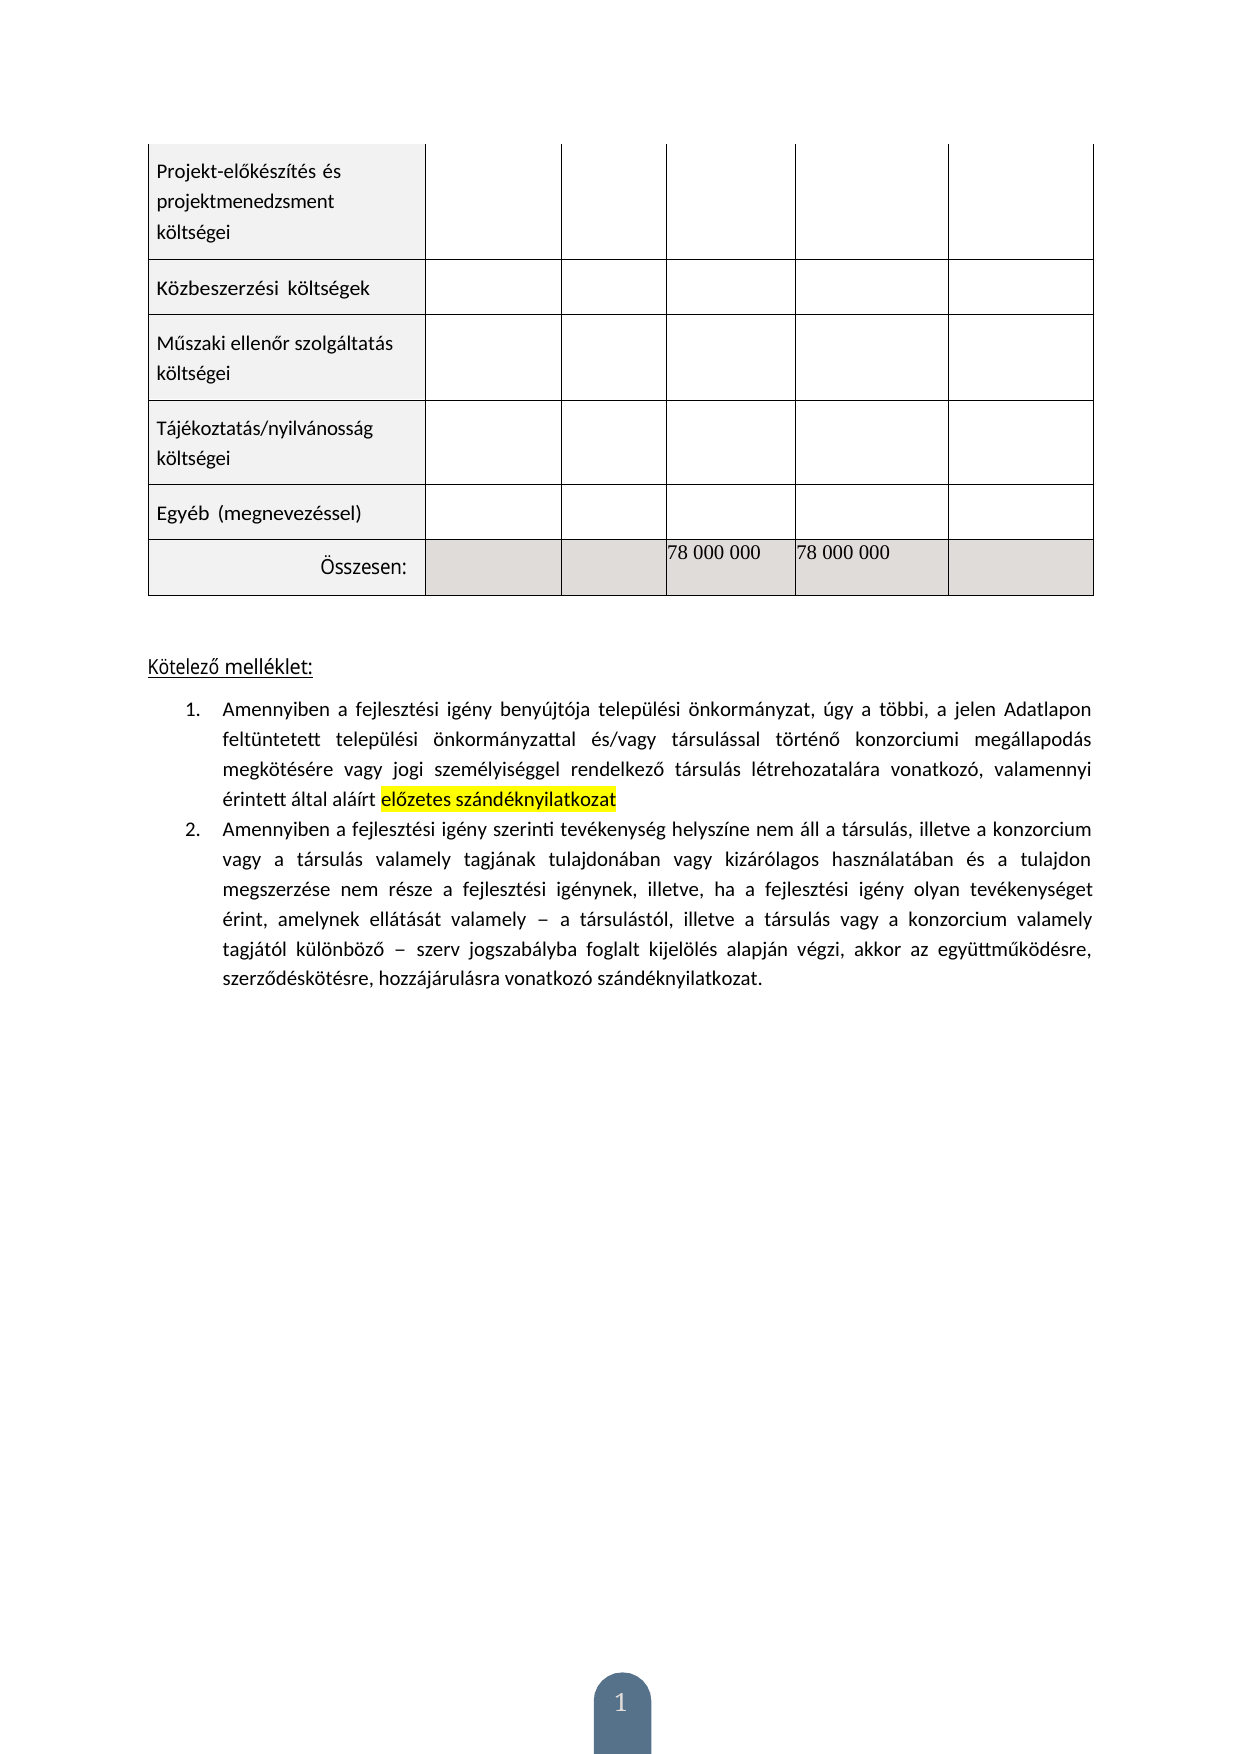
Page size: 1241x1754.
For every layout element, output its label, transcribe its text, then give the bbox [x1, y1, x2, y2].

table_cell [949, 540, 1093, 595]
table_cell Tájékoztatás/nyilvánosság költségei [149, 401, 425, 484]
table_cell [796, 401, 948, 484]
table_cell [667, 485, 795, 539]
table_cell [667, 260, 795, 314]
table_header [949, 144, 1093, 259]
table_header [667, 144, 795, 259]
table_header [426, 144, 561, 259]
table_cell [796, 485, 948, 539]
table_cell Közbeszerzési költségek [149, 260, 425, 314]
list Amennyiben a fejlesztési igény benyújtója települési önkormányzat, úgy a többi, a jelen Adatlapon feltüntetett települési önkormányzattal és/vagy társulással történő konzorciumi megállapodás megkötésére vagy jogi személyiséggel rendelkező társulás létrehozatalára vonatkozó, valamennyi érintett által aláírt előzetes szándéknyilatkozat [185, 697, 1093, 812]
table_header [796, 144, 948, 259]
table_cell [426, 485, 561, 539]
table_cell 78 000 000 [796, 540, 948, 595]
table_cell [426, 260, 561, 314]
table_cell 78 000 000 [667, 540, 795, 595]
table_cell Összesen: [149, 540, 425, 595]
table_cell [949, 401, 1093, 484]
table_cell Egyéb (megnevezéssel) [149, 485, 425, 539]
table_cell [667, 315, 795, 399]
table_cell [562, 315, 666, 399]
table_cell [796, 315, 948, 399]
list Amennyiben a fejlesztési igény szerinti tevékenység helyszíne nem áll a társulás, illetve a konzorcium vagy a társulás valamely tagjának tulajdonában vagy kizárólagos használatában és a tulajdon megszerzése nem része a fejlesztési igénynek, illetve, ha a fejlesztési igény olyan tevékenységet érint, amelynek ellátását valamely – a társulástól, illetve a társulás vagy a konzorcium valamely tagjától különböző – szerv jogszabályba foglalt kijelölés alapján végzi, akkor az együttműködésre, szerződéskötésre, hozzájárulásra vonatkozó szándéknyilatkozat. [185, 816, 1093, 991]
table_header [562, 144, 666, 259]
table_cell [949, 260, 1093, 314]
table_cell [667, 401, 795, 484]
table_header Projekt-előkészítés és projektmenedzsment költségei [149, 144, 425, 259]
text Kötelező melléklet: [147, 652, 1105, 681]
table_cell [949, 485, 1093, 539]
table_cell Műszaki ellenőr szolgáltatás költségei [149, 315, 425, 399]
table_cell [426, 315, 561, 399]
table_cell [949, 315, 1093, 399]
table_cell [426, 401, 561, 484]
table_cell [562, 540, 666, 595]
table_cell [562, 260, 666, 314]
table_cell [796, 260, 948, 314]
table_cell [426, 540, 561, 595]
table_cell [562, 401, 666, 484]
table_cell [562, 485, 666, 539]
